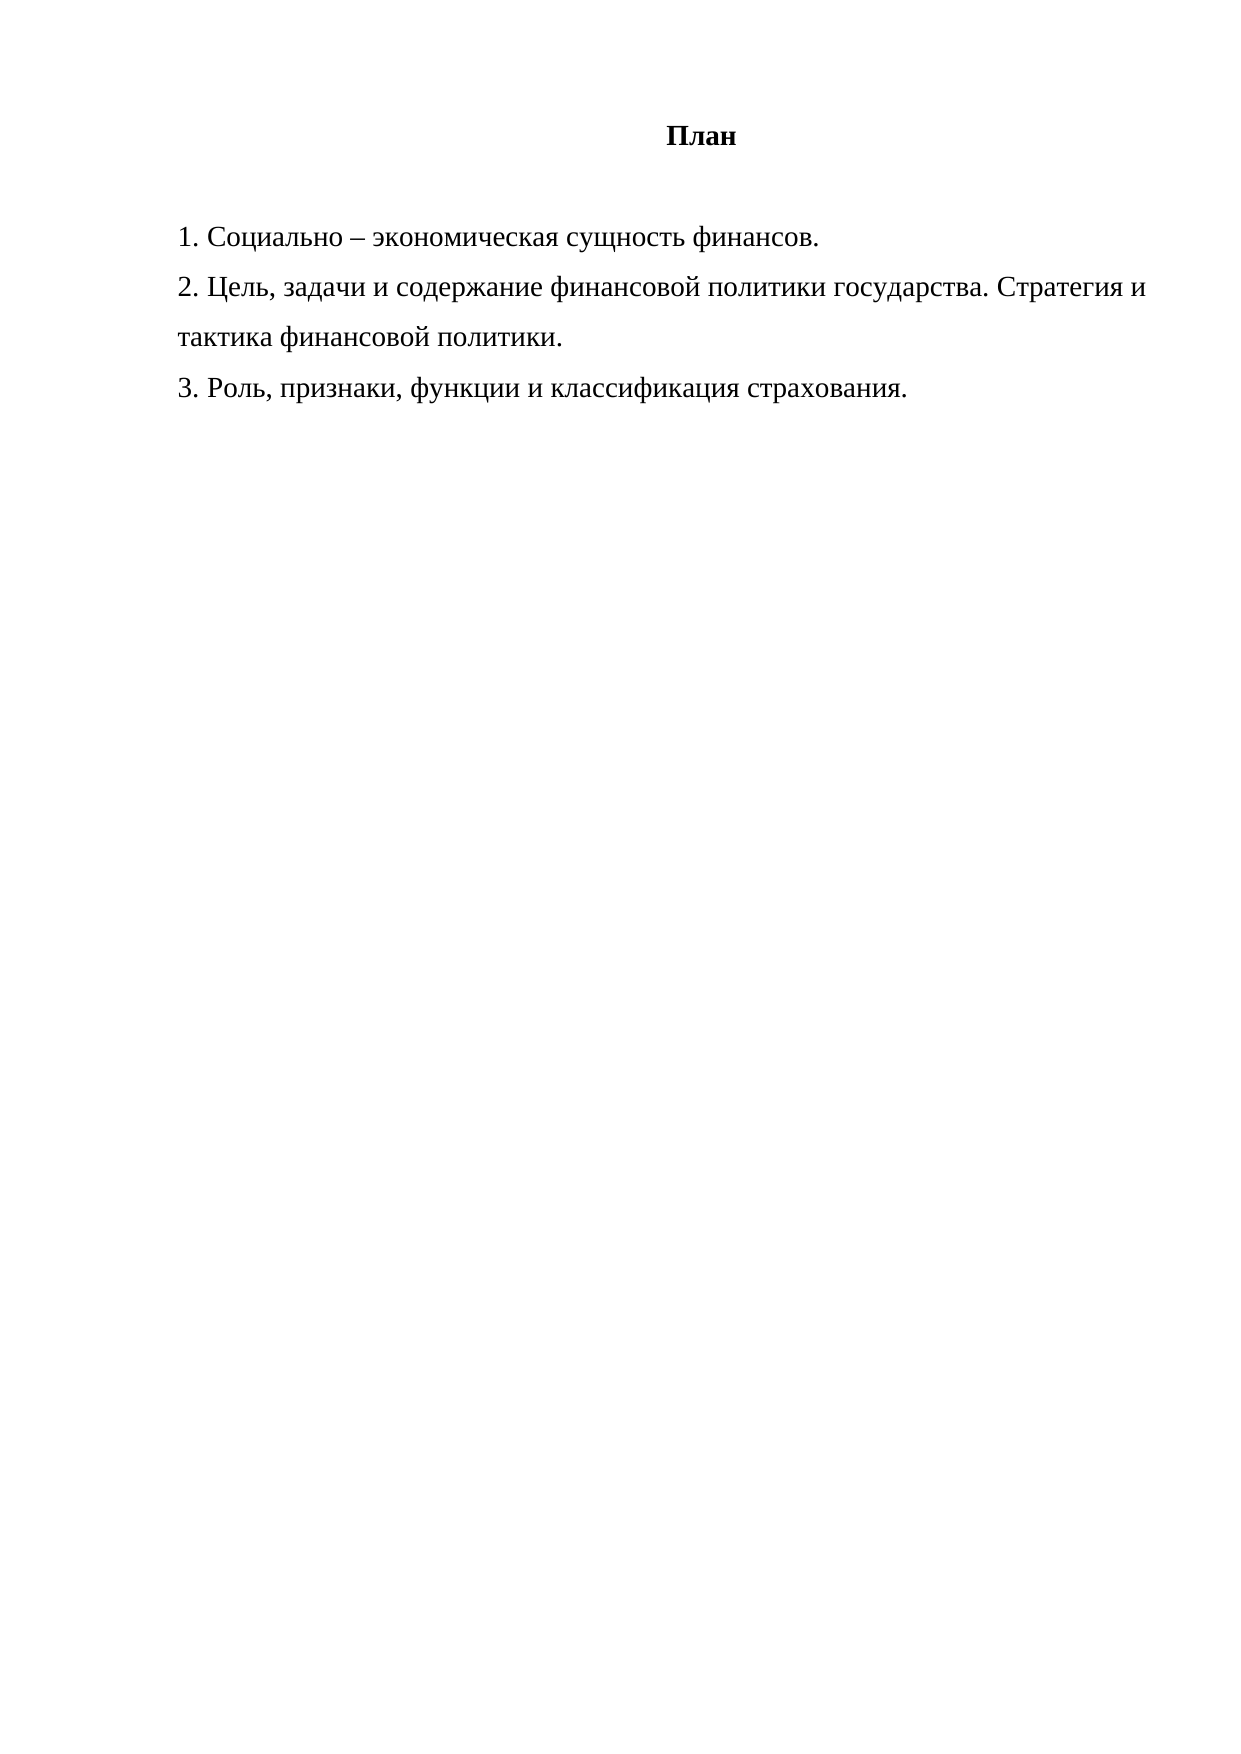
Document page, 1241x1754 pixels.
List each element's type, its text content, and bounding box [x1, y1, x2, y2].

text План [177, 118, 1152, 152]
list Цель, задачи и содержание финансовой политики государства. Стратегия и тактика финансовой политики. [177, 269, 1152, 353]
list Роль, признаки, функции и классификация страхования. [177, 370, 1152, 403]
list Социально – экономическая сущность финансов. [177, 219, 1152, 252]
